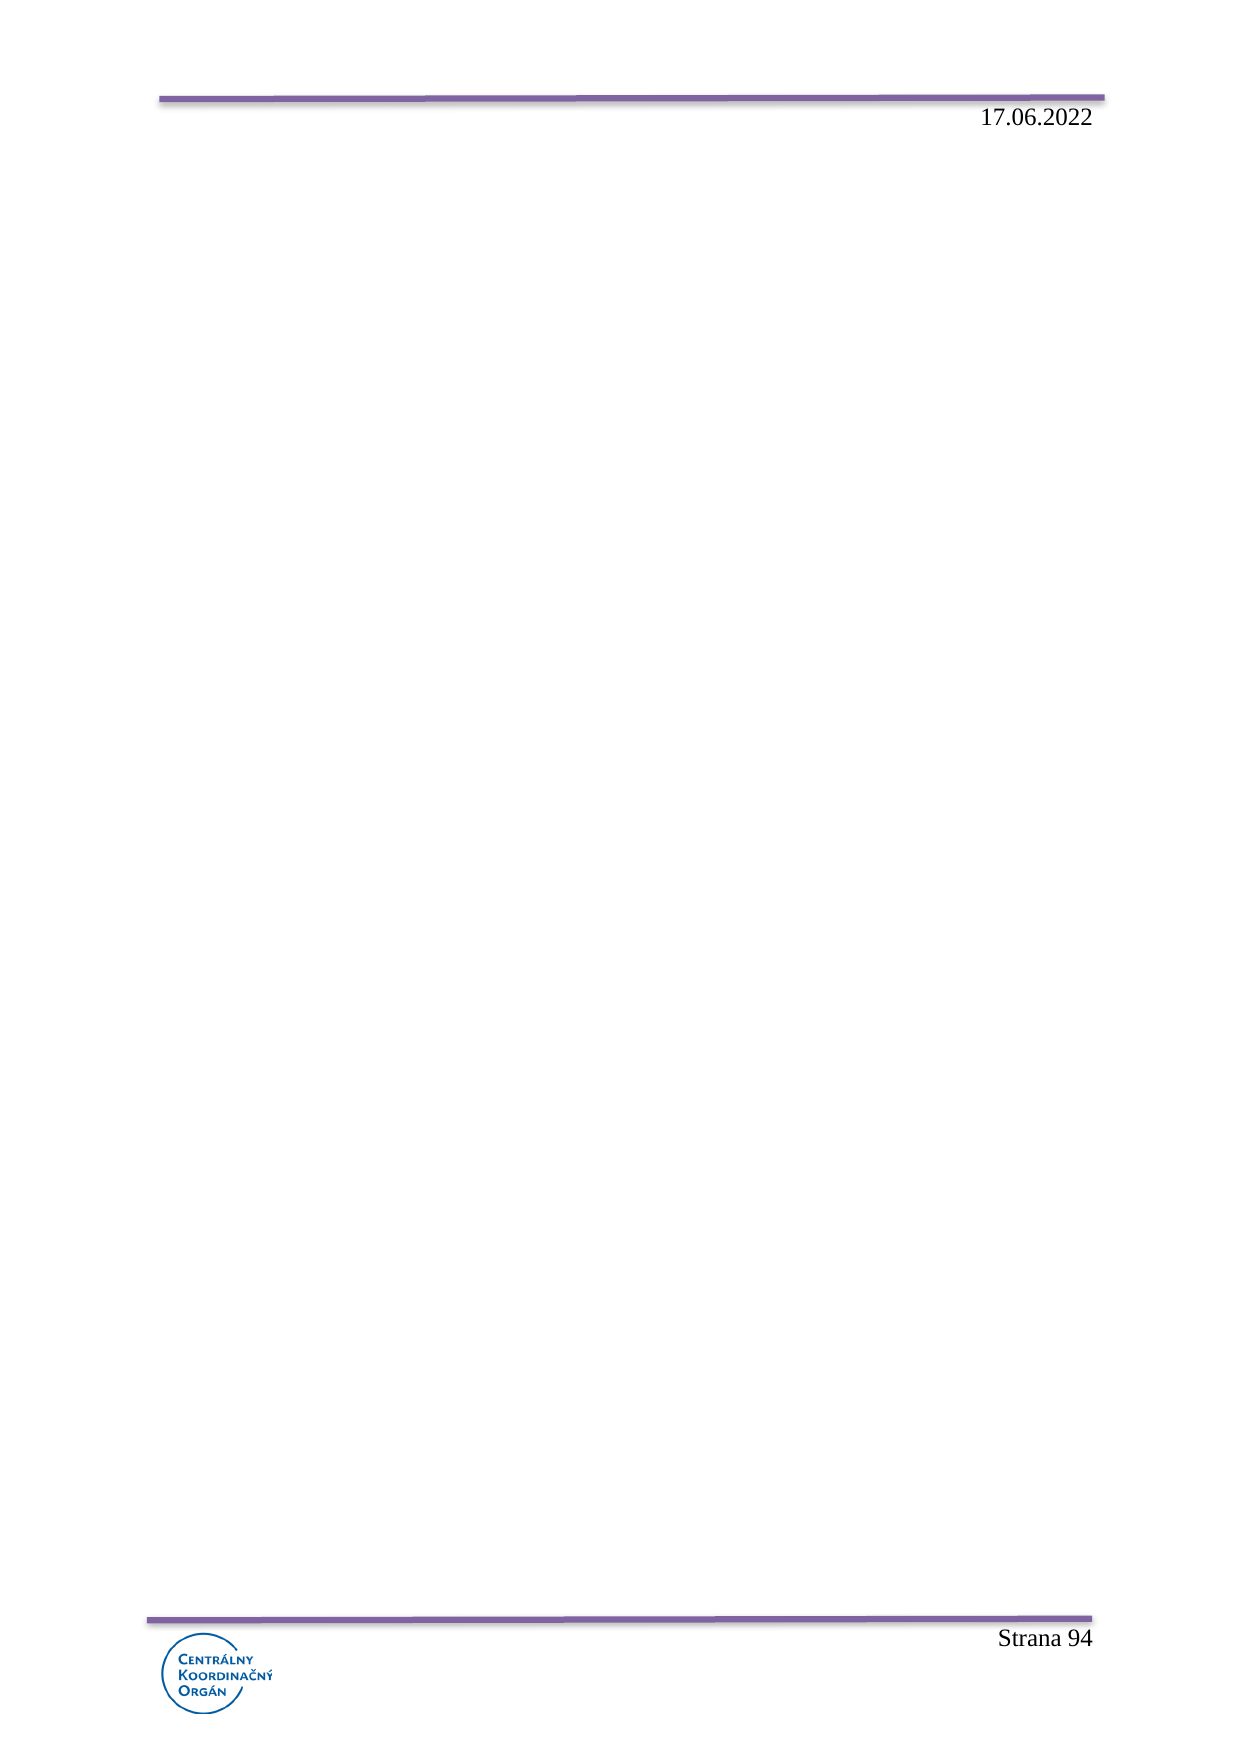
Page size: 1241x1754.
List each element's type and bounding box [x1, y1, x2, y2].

picture [159, 1631, 272, 1713]
